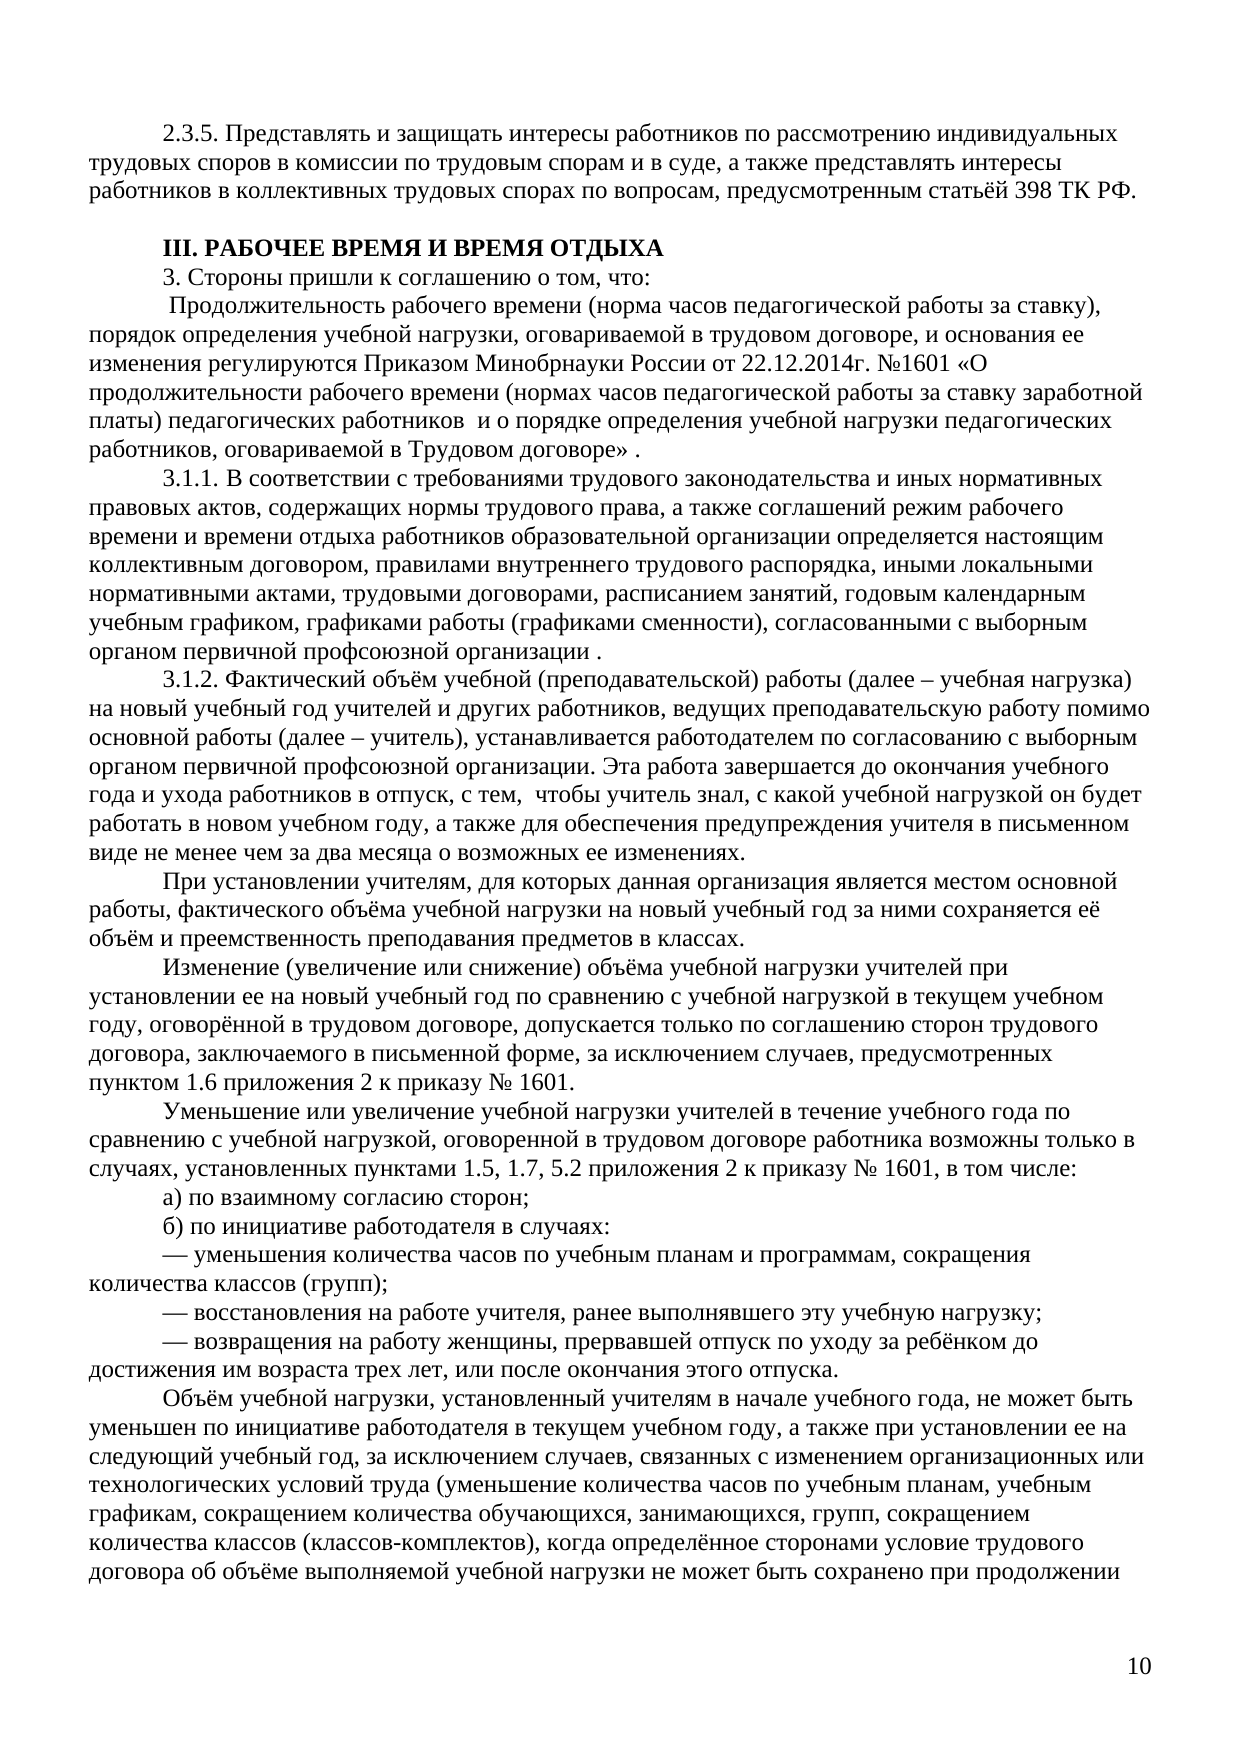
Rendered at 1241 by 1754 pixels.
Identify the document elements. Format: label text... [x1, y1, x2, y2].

text 3.1.2. Фактический объём учебной (преподавательской) работы (далее – учебная нагрузка) на новый учебный год учителей и других работников, ведущих преподавательскую работу помимо основной работы (далее – учитель), устанавливается работодателем по согласованию с выборным органом первичной профсоюзной организации. Эта работа завершается до окончания учебного года и ухода работников в отпуск, с тем, чтобы учитель знал, с какой учебной нагрузкой он будет работать в новом учебном году, а также для обеспечения предупреждения учителя в письменном виде не менее чем за два месяца о возможных ее изменениях. [89, 664, 1152, 866]
text а) по взаимному согласию сторон; [89, 1182, 1152, 1211]
text III. рабочее время и время отдыха [89, 233, 1152, 262]
text — восстановления на работе учителя, ранее выполнявшего эту учебную нагрузку; [89, 1297, 1152, 1326]
text б) по инициативе работодателя в случаях: [89, 1211, 1152, 1239]
text 3. Стороны пришли к соглашению о том, что: [89, 262, 1152, 291]
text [89, 1383, 1152, 1584]
text 3.1.1. В соответствии с требованиями трудового законодательства и иных нормативных правовых актов, содержащих нормы трудового права, а также соглашений режим рабочего времени и времени отдыха работников образовательной организации определяется настоящим коллективным договором, правилами внутреннего трудового распорядка, иными локальными нормативными актами, трудовыми договорами, расписанием занятий, годовым календарным учебным графиком, графиками работы (графиками сменности), согласованными с выборным органом первичной профсоюзной организации . [89, 463, 1152, 664]
text 2.3.5. Представлять и защищать интересы работников по рассмотрению индивидуальных трудовых споров в комиссии по трудовым спорам и в суде, а также представлять интересы работников в коллективных трудовых спорах по вопросам, предусмотренным статьёй 398 ТК РФ. [89, 118, 1152, 204]
text Уменьшение или увеличение учебной нагрузки учителей в течение учебного года по сравнению с учебной нагрузкой, оговоренной в трудовом договоре работника возможны только в случаях, установленных пунктами 1.5, 1.7, 5.2 приложения 2 к приказу № 1601, в том числе: [89, 1096, 1152, 1182]
text Изменение (увеличение или снижение) объёма учебной нагрузки учителей при установлении ее на новый учебный год по сравнению с учебной нагрузкой в текущем учебном году, оговорённой в трудовом договоре, допускается только по соглашению сторон трудового договора, заключаемого в письменной форме, за исключением случаев, предусмотренных пунктом 1.6 приложения 2 к приказу № 1601. [89, 952, 1152, 1096]
text — возвращения на работу женщины, прервавшей отпуск по уходу за ребёнком до достижения им возраста трех лет, или после окончания этого отпуска. [89, 1326, 1152, 1383]
text Продолжительность рабочего времени (норма часов педагогической работы за ставку), порядок определения учебной нагрузки, оговариваемой в трудовом договоре, и основания ее изменения регулируются Приказом Минобрнауки России от 22.12.2014г. №1601 «О продолжительности рабочего времени (нормах часов педагогической работы за ставку заработной платы) педагогических работников и о порядке определения учебной нагрузки педагогических работников, оговариваемой в Трудовом договоре» . [89, 291, 1152, 463]
text При установлении учителям, для которых данная организация является местом основной работы, фактического объёма учебной нагрузки на новый учебный год за ними сохраняется её объём и преемственность преподавания предметов в классах. [89, 866, 1152, 952]
text — уменьшения количества часов по учебным планам и программам, сокращения количества классов (групп); [89, 1239, 1152, 1297]
